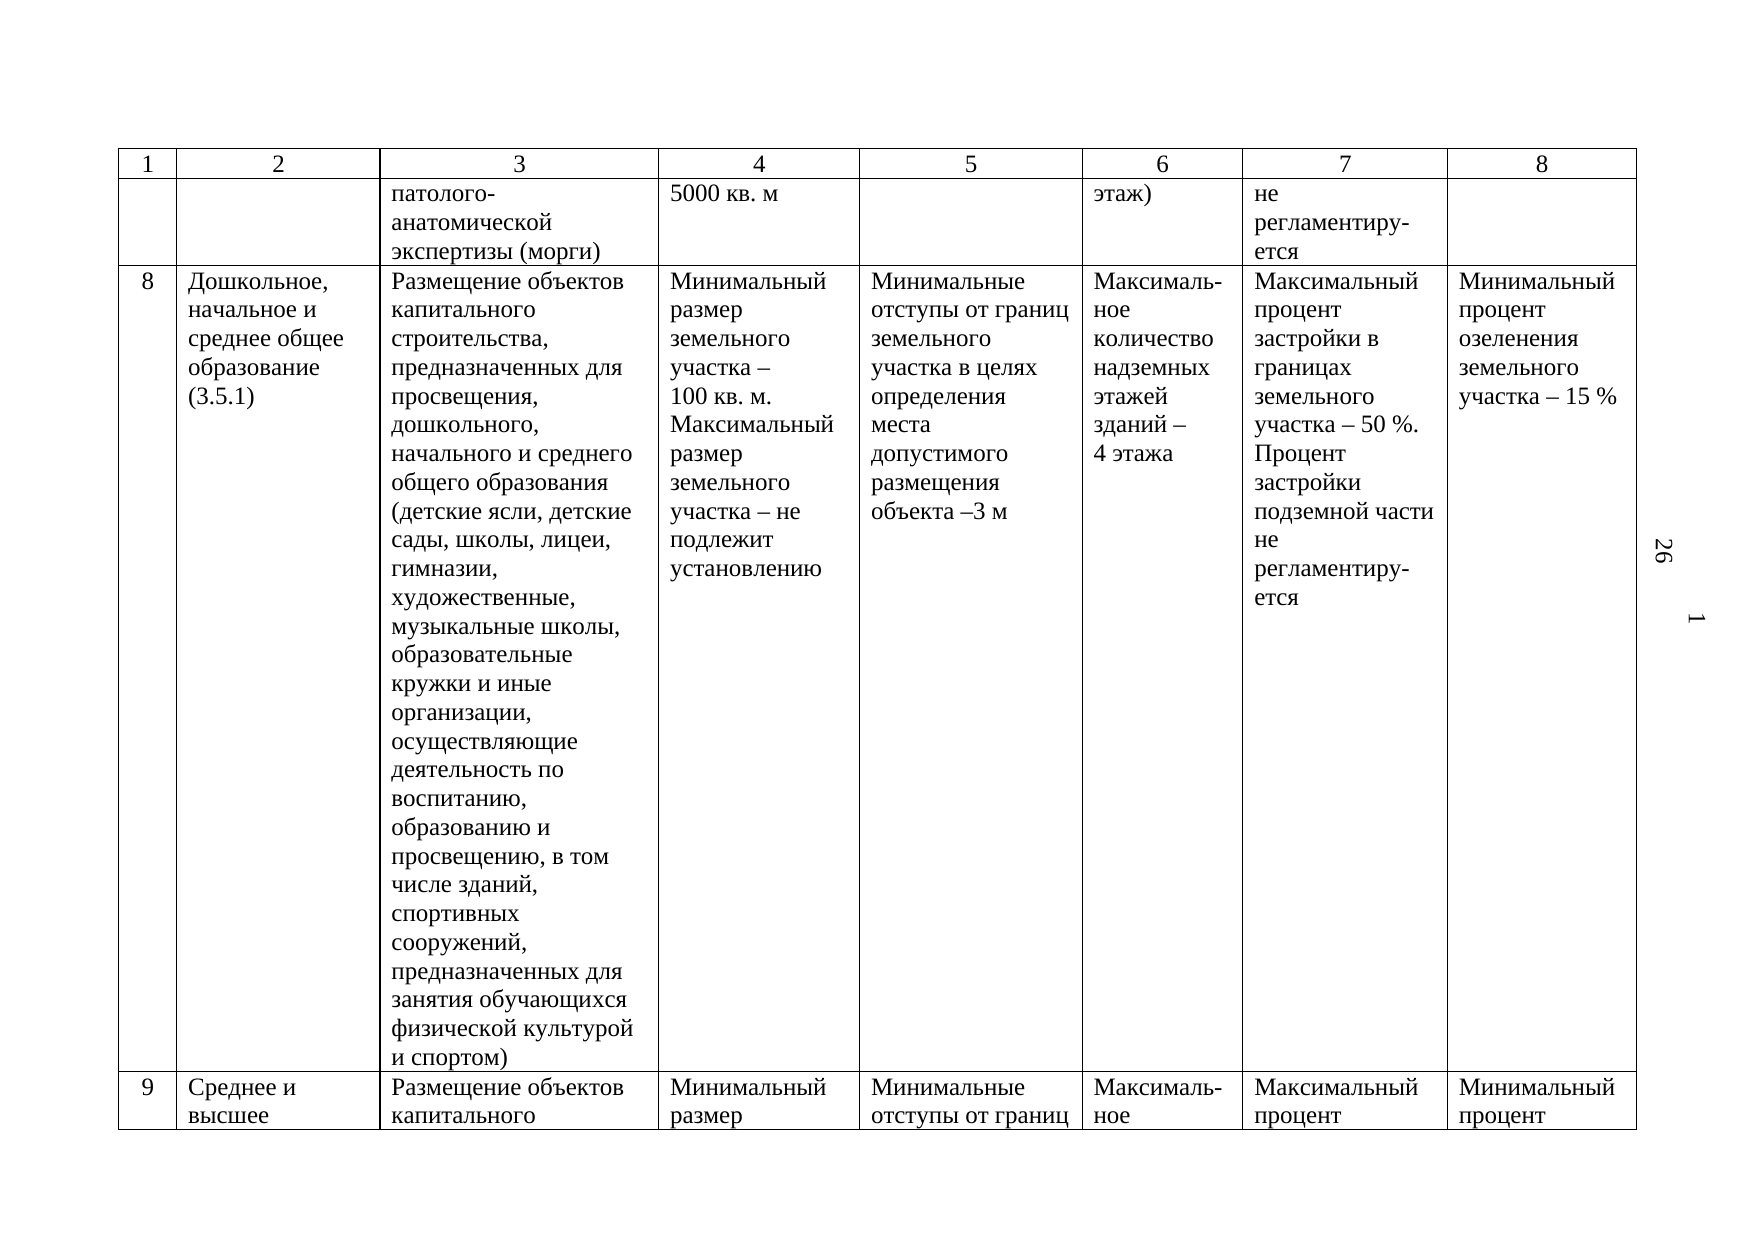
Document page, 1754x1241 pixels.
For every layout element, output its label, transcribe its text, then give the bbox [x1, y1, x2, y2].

table_header 2 [177, 149, 379, 177]
table_header 3 [381, 149, 658, 177]
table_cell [1448, 1072, 1636, 1129]
table_cell Минимальные отступы от границ земельного участка в целях определения места допустимого размещения объекта –3 м [860, 266, 1082, 1071]
table_header 1 [119, 149, 176, 177]
table_cell Размещение объектов капитального строительства, предназначенных для просвещения, дошкольного, начального и среднего общего образования (детские ясли, детские сады, школы, лицеи, гимназии, художественные, музыкальные школы, образовательные кружки и иные организации, осуществляющие деятельность по воспитанию, образованию и просвещению, в том числе зданий, спортивных сооружений, предназначенных для занятия обучающихся физической культурой и спортом) [381, 266, 658, 1071]
table_cell Максималь-ное количество надземных этажей зданий – 4 этажа [1083, 266, 1242, 1071]
table_header 8 [1448, 149, 1636, 177]
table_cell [860, 179, 1082, 265]
table_header 5 [860, 149, 1082, 177]
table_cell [659, 1072, 859, 1129]
table_cell Максимальный процент застройки в границах земельного участка – 50 %. Процент застройки подземной части не регламентиру-ется [1243, 266, 1447, 1071]
table_header 4 [659, 149, 859, 177]
table_cell 9 [119, 1072, 176, 1129]
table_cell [860, 1072, 1082, 1129]
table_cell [1243, 179, 1447, 265]
table_cell 8 [119, 266, 176, 1071]
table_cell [381, 179, 658, 265]
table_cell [1083, 1072, 1242, 1129]
table_header 6 [1083, 149, 1242, 177]
table_cell Минимальный процент озеленения земельного участка – 15 % [1448, 266, 1636, 1071]
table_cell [177, 1072, 379, 1129]
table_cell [1448, 179, 1636, 265]
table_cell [659, 179, 859, 265]
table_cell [1083, 179, 1242, 265]
table_cell 7 [119, 179, 176, 265]
table_cell Дошкольное, начальное и среднее общее образование (3.5.1) [177, 266, 379, 1071]
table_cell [177, 179, 379, 265]
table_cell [1243, 1072, 1447, 1129]
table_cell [381, 1072, 658, 1129]
table_cell Минимальный размер земельного участка – 100 кв. м. Максимальный размер земельного участка – не подлежит установлению [659, 266, 859, 1071]
table_header 7 [1243, 149, 1447, 177]
